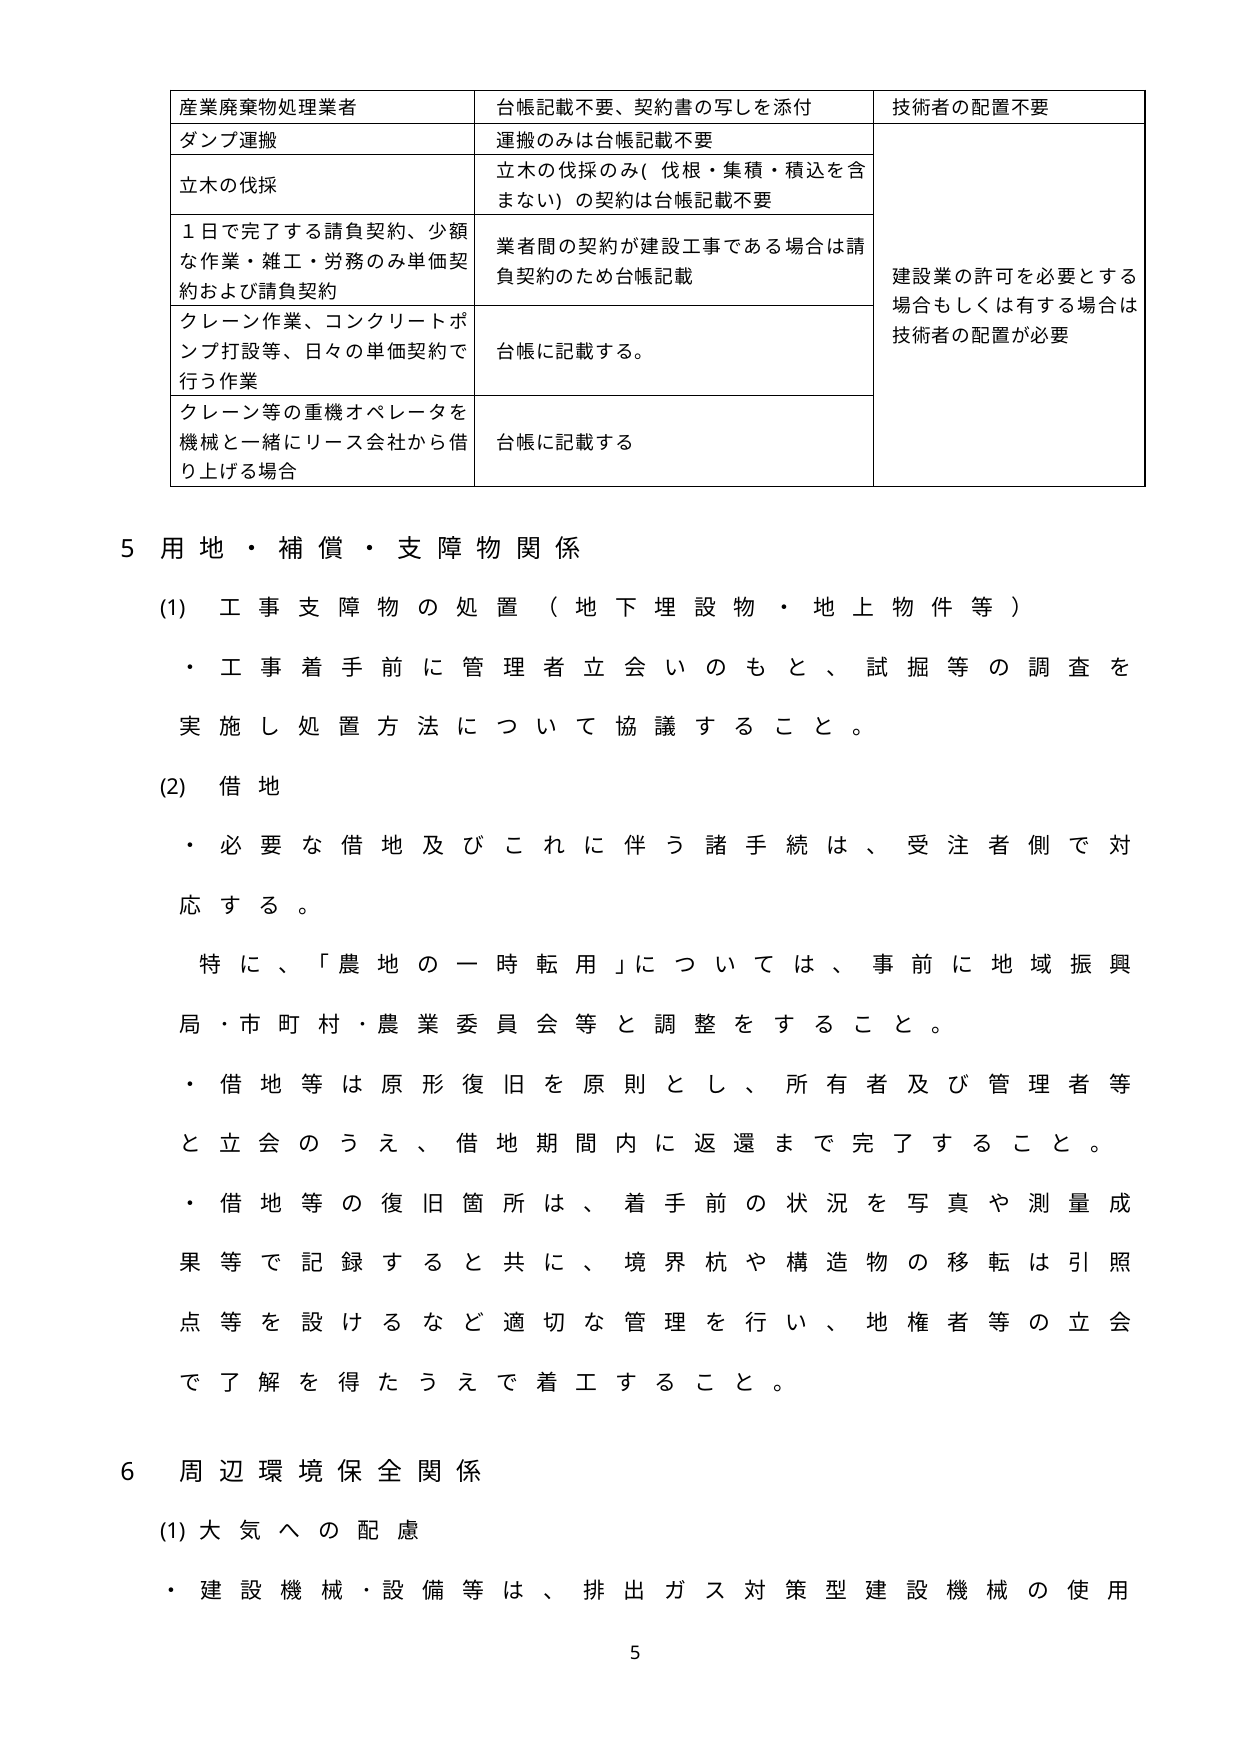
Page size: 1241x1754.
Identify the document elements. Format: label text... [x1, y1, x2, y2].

table_cell 業者間の契約が建設工事である場合は請負契約のため台帳記載 [475, 215, 873, 305]
text ・借地等は原形復旧を原則とし、所有者及び管理者等と立会のうえ、借地期間内に返還まで完了すること。 [164, 1053, 1149, 1172]
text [156, 1559, 1149, 1619]
text 5 用地・補償・支障物関係 [120, 516, 1149, 576]
text (1) 大気への配慮 [144, 1499, 1149, 1559]
table_cell 運搬のみは台帳記載不要 [475, 124, 873, 154]
list 工事支障物の処置（地下埋設物・地上物件等） [149, 576, 1149, 636]
table_cell 技術者の配置不要 [874, 91, 1144, 123]
table_cell 台帳記載不要、契約書の写しを添付 [475, 91, 873, 123]
table_cell 建設業の許可を必要とする場合もしくは有する場合は技術者の配置が必要 [874, 124, 1144, 486]
text ・借地等の復旧箇所は、着手前の状況を写真や測量成果等で記録すると共に、境界杭や構造物の移転は引照点等を設けるなど適切な管理を行い、地権者等の立会で了解を得たうえで着工すること。 [164, 1172, 1149, 1410]
table_cell クレーン作業、コンクリートポンプ打設等、日々の単価契約で行う作業 [171, 306, 474, 395]
table_cell １日で完了する請負契約、少額な作業・雑工・労務のみ単価契約および請負契約 [171, 215, 474, 305]
text 6 周辺環境保全関係 [120, 1440, 1149, 1499]
table_cell 産業廃棄物処理業者 [171, 91, 474, 123]
table_cell 立木の伐採 [171, 155, 474, 214]
text ・工事着手前に管理者立会いのもと、試掘等の調査を実施し処置方法について協議すること。 [164, 636, 1149, 755]
table_cell 立木の伐採のみ(伐根・集積・積込を含まない)の契約は台帳記載不要 [475, 155, 873, 214]
text 特に、｢農地の一時転用｣については、事前に地域振興局･市町村･農業委員会等と調整をすること。 [164, 933, 1149, 1053]
table_cell クレーン等の重機オペレータを機械と一緒にリース会社から借り上げる場合 [171, 396, 474, 486]
text ・必要な借地及びこれに伴う諸手続は、受注者側で対応する。 [164, 814, 1149, 933]
table_cell 台帳に記載する [475, 396, 873, 486]
table_cell 台帳に記載する。 [475, 306, 873, 395]
list 借地 [149, 755, 1149, 814]
table_cell ダンプ運搬 [171, 124, 474, 154]
